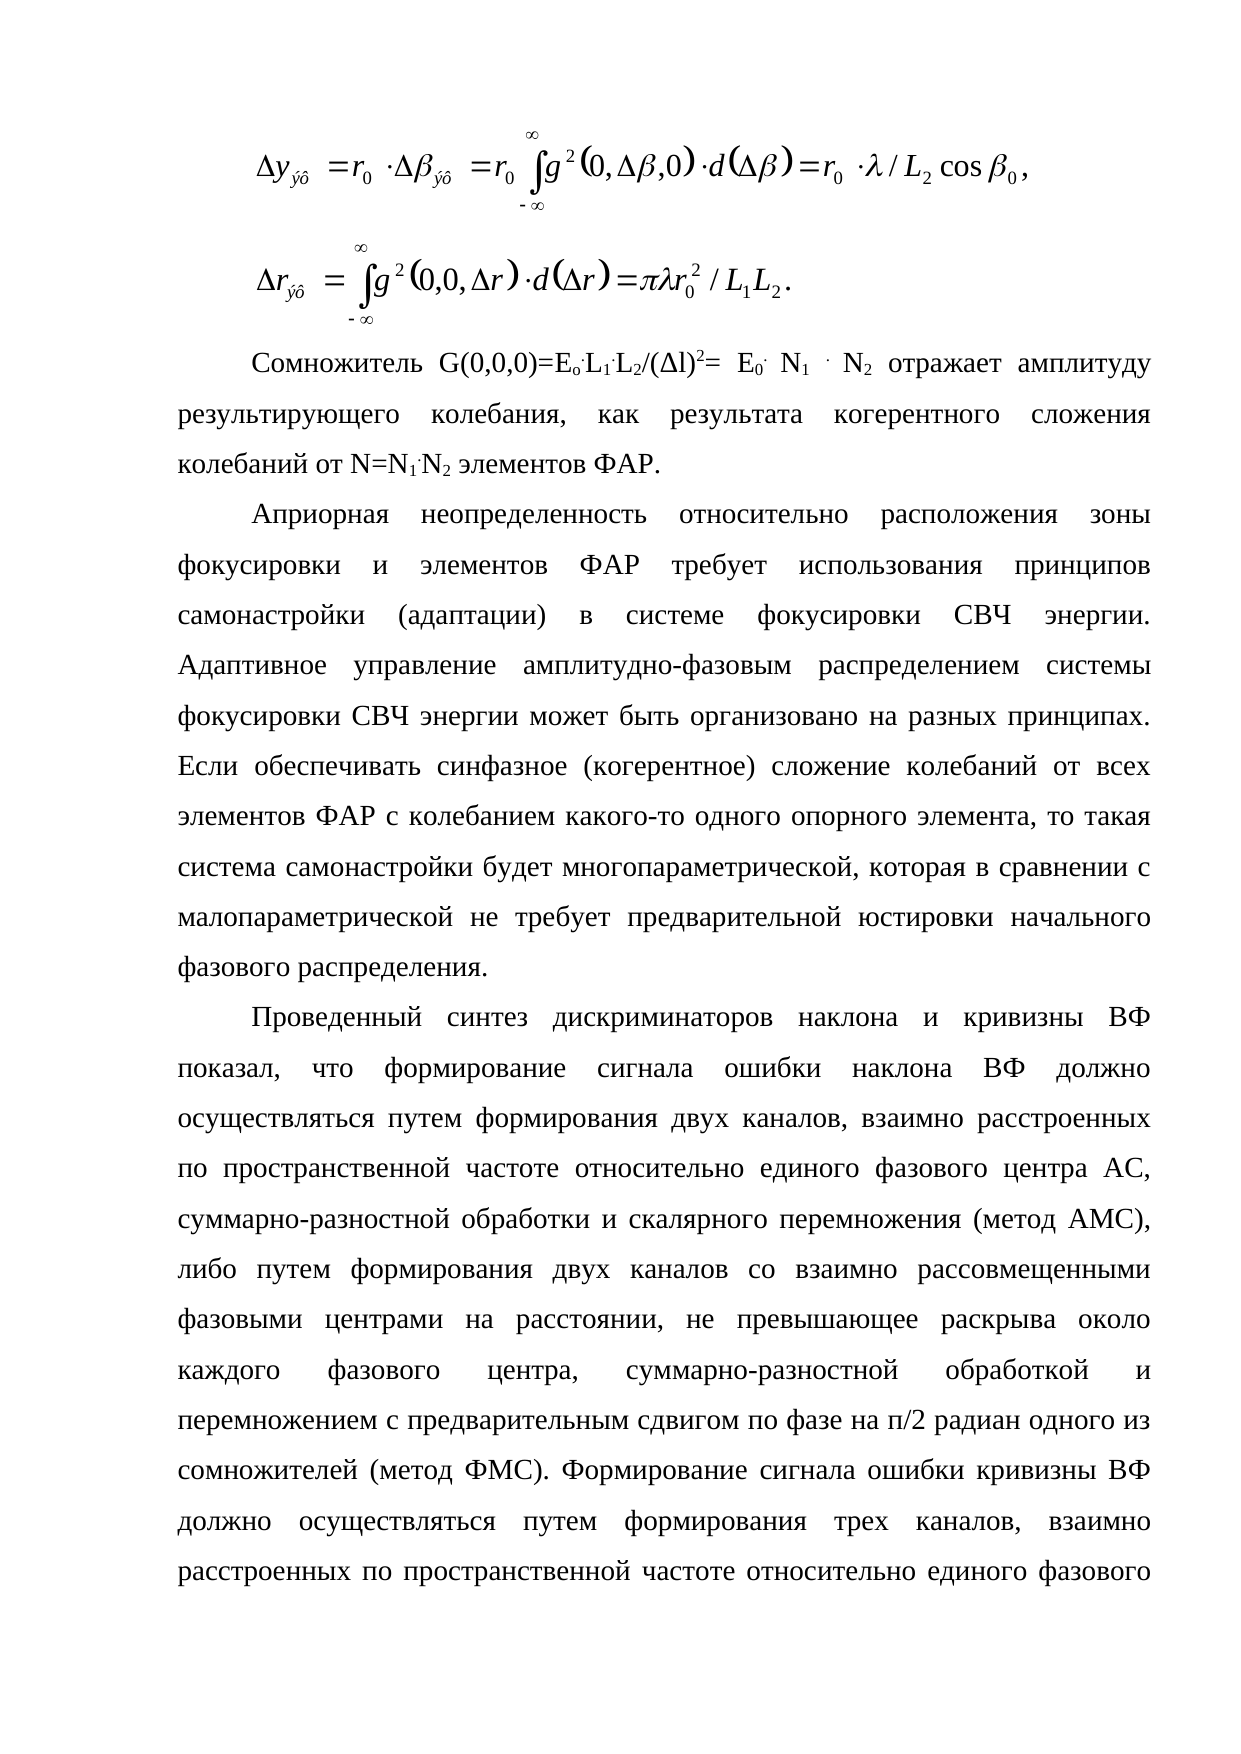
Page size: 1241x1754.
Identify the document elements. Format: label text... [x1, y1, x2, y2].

text Априорная неопределенность относительно расположения зоны фокусировки и элементов ФАР требует использования принципов самонастройки (адаптации) в системе фокусировки СВЧ энергии. Адаптивное управление амплитудно-фазовым распределением системы фокусировки СВЧ энергии может быть организовано на разных принципах. Если обеспечивать синфазное (когерентное) сложение колебаний от всех элементов ФАР с колебанием какого-то одного опорного элемента, то такая система самонастройки будет многопараметрической, которая в сравнении с малопараметрической не требует предварительной юстировки начального фазового распределения. [177, 496, 1152, 983]
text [177, 999, 1152, 1587]
text Сомножитель G(0,0,0)=Eо.L1.L2/(Δl)2= E0. N1 . N2 отражает амплитуду результирующего колебания, как результата когерентного сложения колебаний от N=N1.N2 элементов ФАР. [177, 346, 1152, 480]
